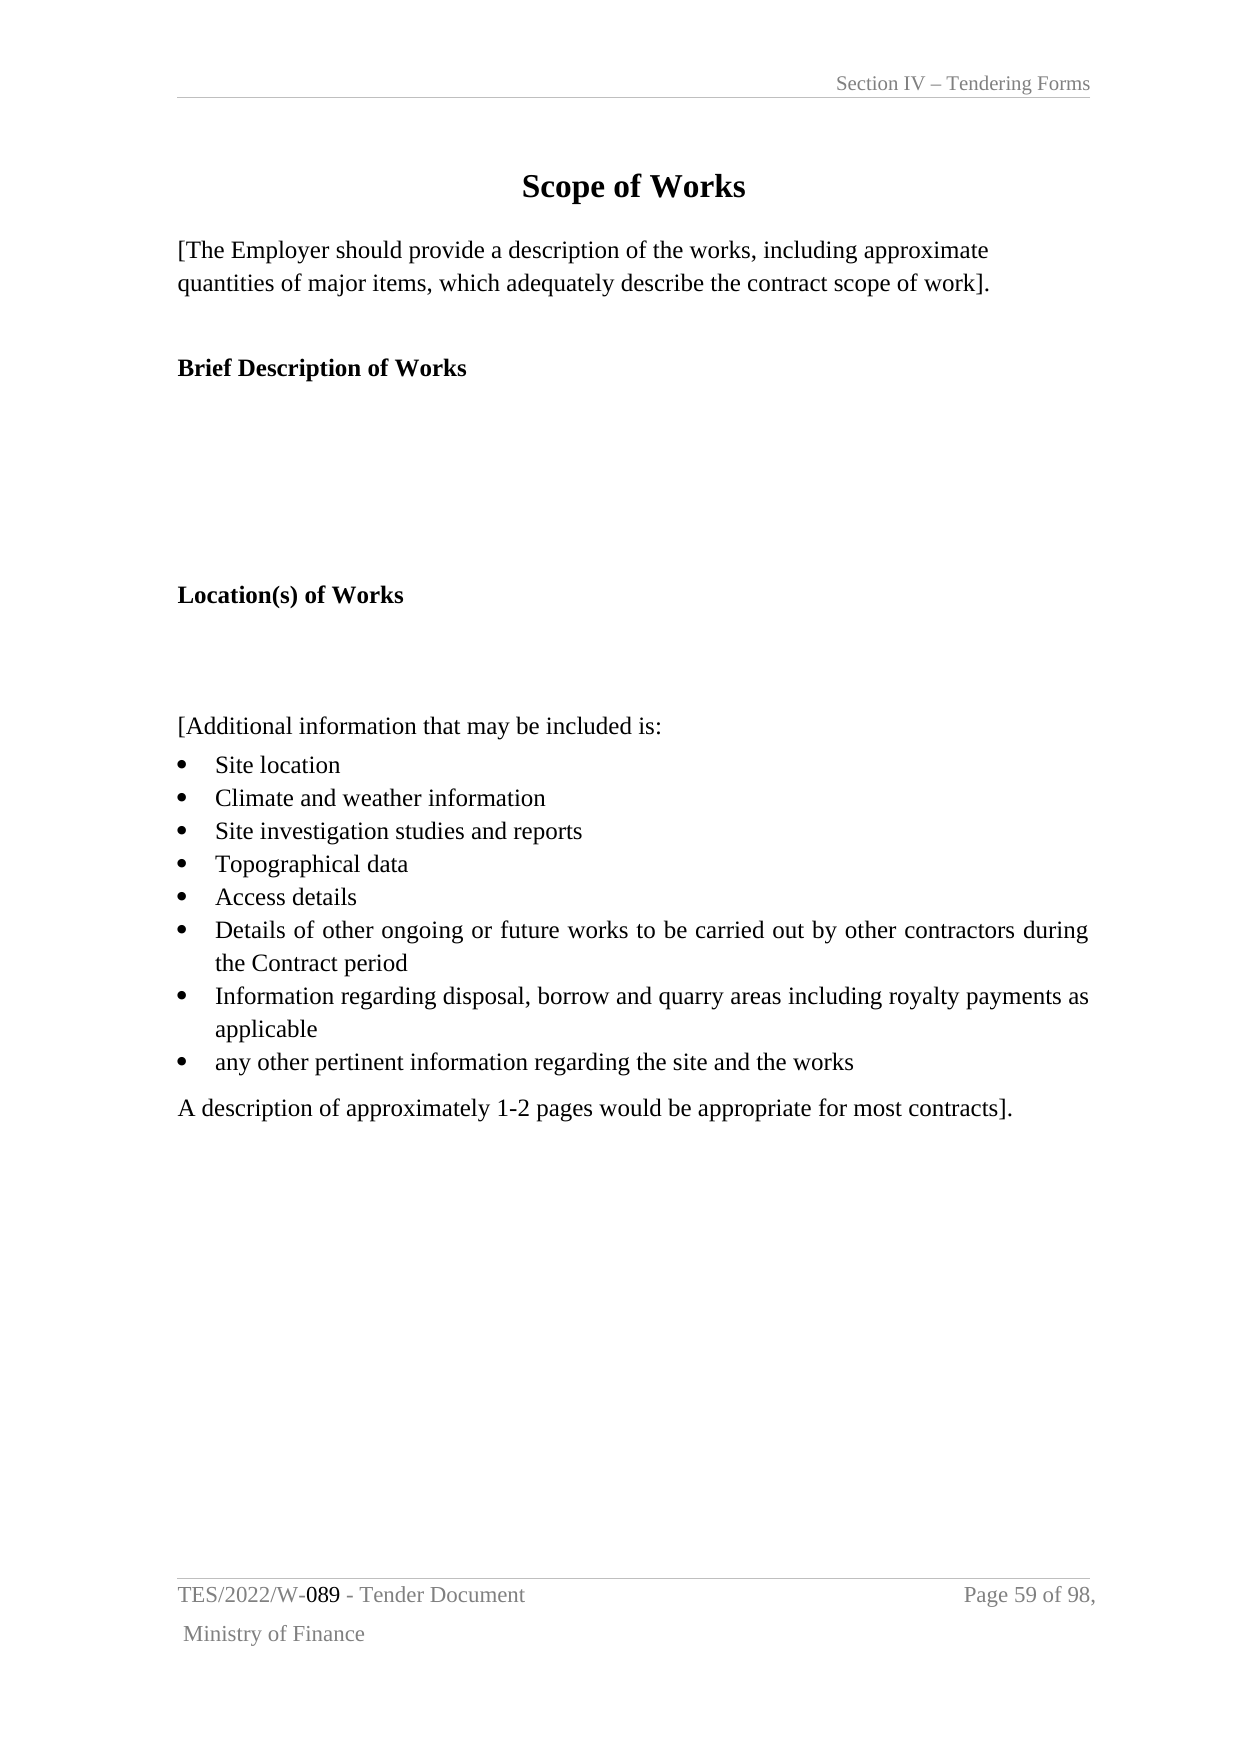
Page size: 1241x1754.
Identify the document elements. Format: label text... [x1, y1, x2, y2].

list Climate and weather information [177, 783, 1090, 812]
text [Additional information that may be included is: [177, 711, 1090, 739]
list Site investigation studies and reports [177, 816, 1090, 845]
list any other pertinent information regarding the site and the works [177, 1047, 1090, 1076]
list Information regarding disposal, borrow and quarry areas including royalty payments as applicable [177, 981, 1090, 1043]
text A description of approximately 1-2 pages would be appropriate for most contracts]. [177, 1093, 1090, 1122]
list Site location [177, 750, 1090, 779]
text Location(s) of Works [177, 581, 1090, 609]
list Topographical data [177, 849, 1090, 878]
list Access details [177, 882, 1090, 911]
list Details of other ongoing or future works to be carried out by other contractors during the Contract period [177, 915, 1090, 977]
text [The Employer should provide a description of the works, including approximate quantities of major items, which adequately describe the contract scope of work]. [177, 235, 1090, 297]
text Brief Description of Works [177, 353, 1090, 382]
text Scope of Works [177, 166, 1090, 204]
